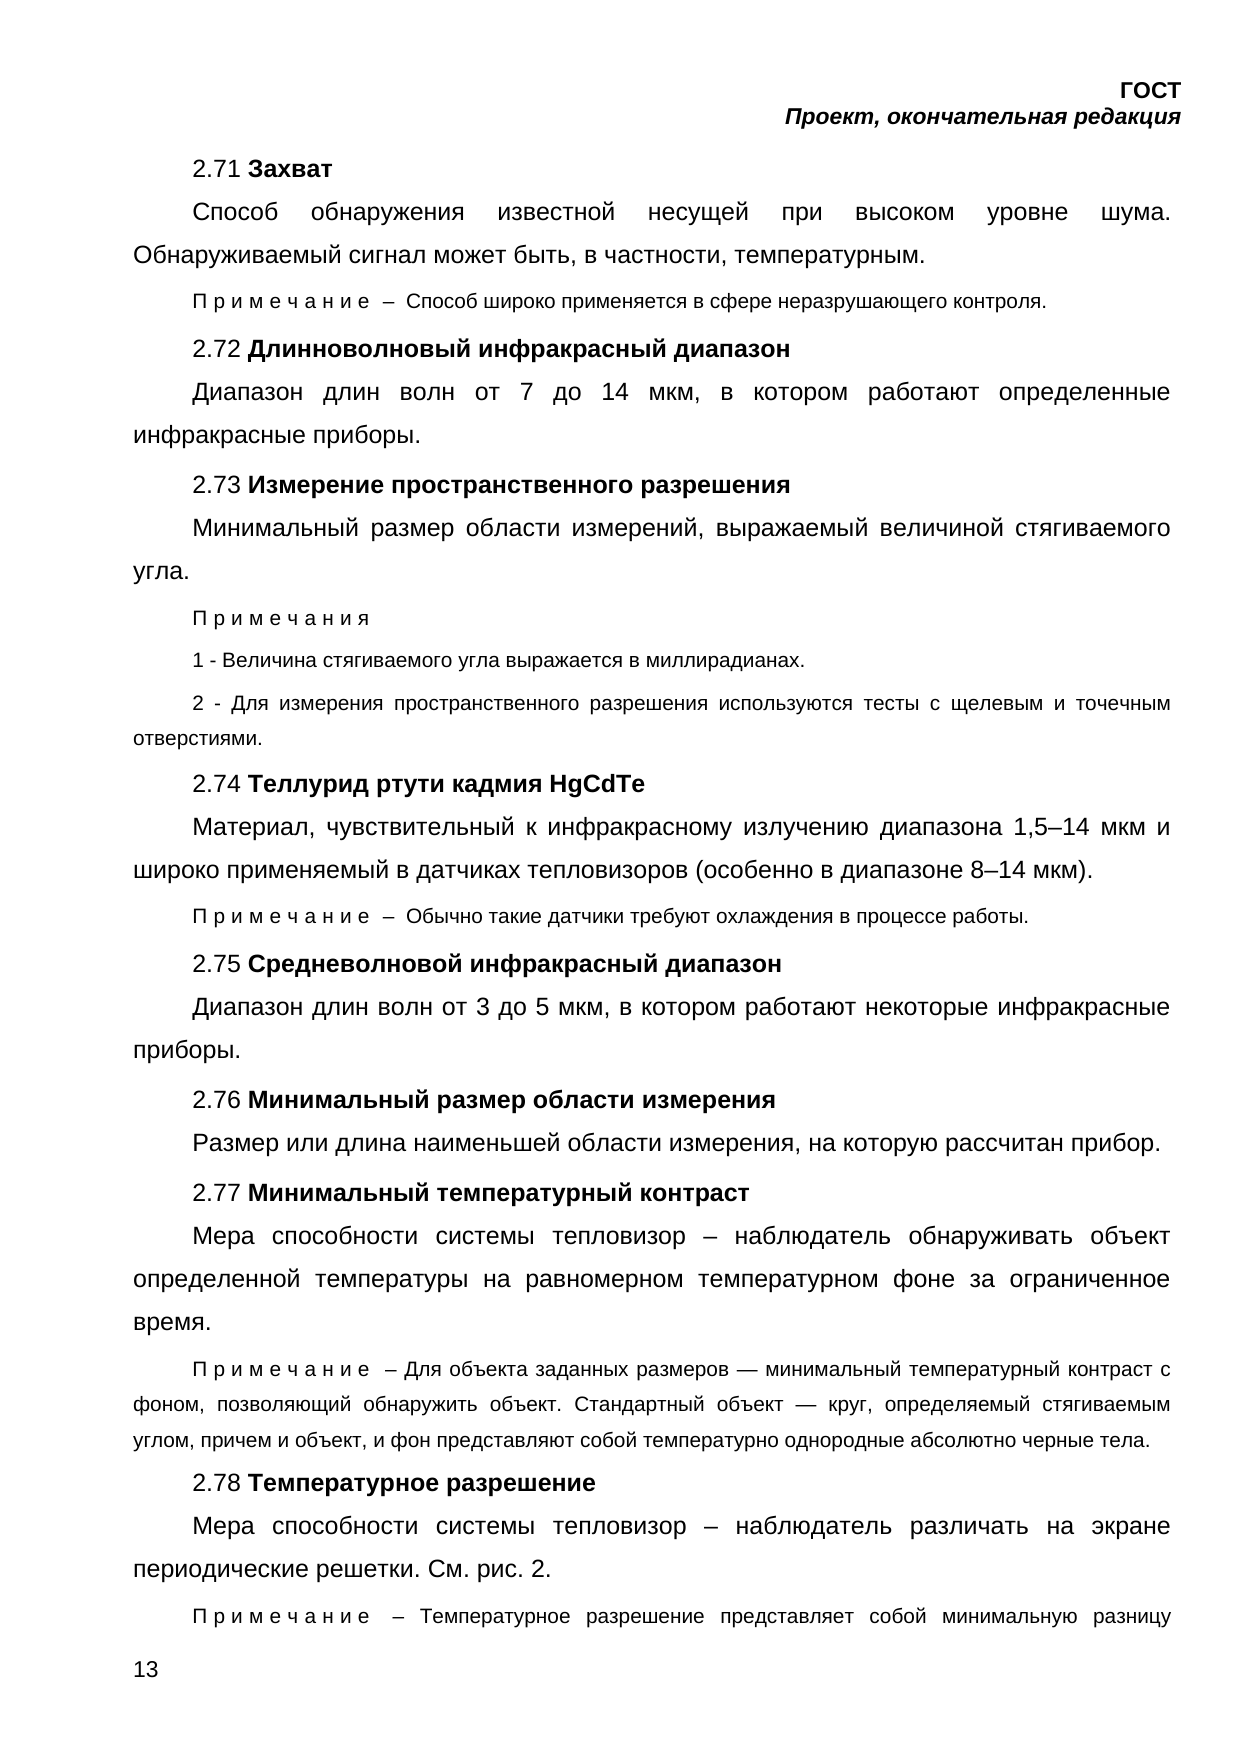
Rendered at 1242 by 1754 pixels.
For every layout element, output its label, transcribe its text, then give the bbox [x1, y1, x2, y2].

text Материал, чувствительный к инфракрасному излучению диапазона 1,5–14 мкм и широко применяемый в датчиках тепловизоров (особенно в диапазоне 8–14 мкм). [133, 812, 1172, 883]
text Минимальный размер области измерений, выражаемый величиной стягиваемого угла. [133, 513, 1172, 585]
text 2.76 Минимальный размер области измерения [133, 1085, 1172, 1114]
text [133, 1604, 1172, 1628]
text Диапазон длин волн от 7 до 14 мкм, в котором работают определенные инфракрасные приборы. [133, 377, 1172, 449]
text Диапазон длин волн от 3 до 5 мкм, в котором работают некоторые инфракрасные приборы. [133, 992, 1172, 1064]
text Примечание – Способ широко применяется в сфере неразрушающего контроля. [133, 289, 1172, 313]
text 2.78 Температурное разрешение [133, 1468, 1172, 1497]
text Размер или длина наименьшей области измерения, на которую рассчитан прибор. [133, 1128, 1172, 1157]
text Примечание – Для объекта заданных размеров — минимальный температурный контраст с фоном, позволяющий обнаружить объект. Стандартный объект — круг, определяемый стягиваемым углом, причем и объект, и фон представляют собой температурно однородные абсолютно черные тела. [133, 1356, 1172, 1452]
text Мера способности системы тепловизор – наблюдатель обнаруживать объект определенной температуры на равномерном температурном фоне за ограниченное время. [133, 1221, 1172, 1336]
text 1 - Величина стягиваемого угла выражается в миллирадианах. [133, 648, 1172, 672]
text 2.73 Измерение пространственного разрешения [133, 470, 1172, 499]
text 2.75 Средневолновой инфракрасный диапазон [133, 949, 1172, 978]
text 2.74 Теллурид ртути кадмия HgCdTe [133, 768, 1172, 797]
text Мера способности системы тепловизор – наблюдатель различать на экране периодические решетки. См. рис. 2. [133, 1511, 1172, 1583]
text 2.77 Минимальный температурный контраст [133, 1177, 1172, 1206]
text 2.71 Захват [133, 154, 1172, 182]
text 2 - Для измерения пространственного разрешения используются тесты с щелевым и точечным отверстиями. [133, 690, 1172, 750]
text Способ обнаружения известной несущей при высоком уровне шума. Обнаруживаемый сигнал может быть, в частности, температурным. [133, 197, 1172, 269]
text Примечание – Обычно такие датчики требуют охлаждения в процессе работы. [133, 904, 1172, 928]
text 2.72 Длинноволновый инфракрасный диапазон [133, 334, 1172, 363]
text Примечания [133, 606, 1172, 630]
